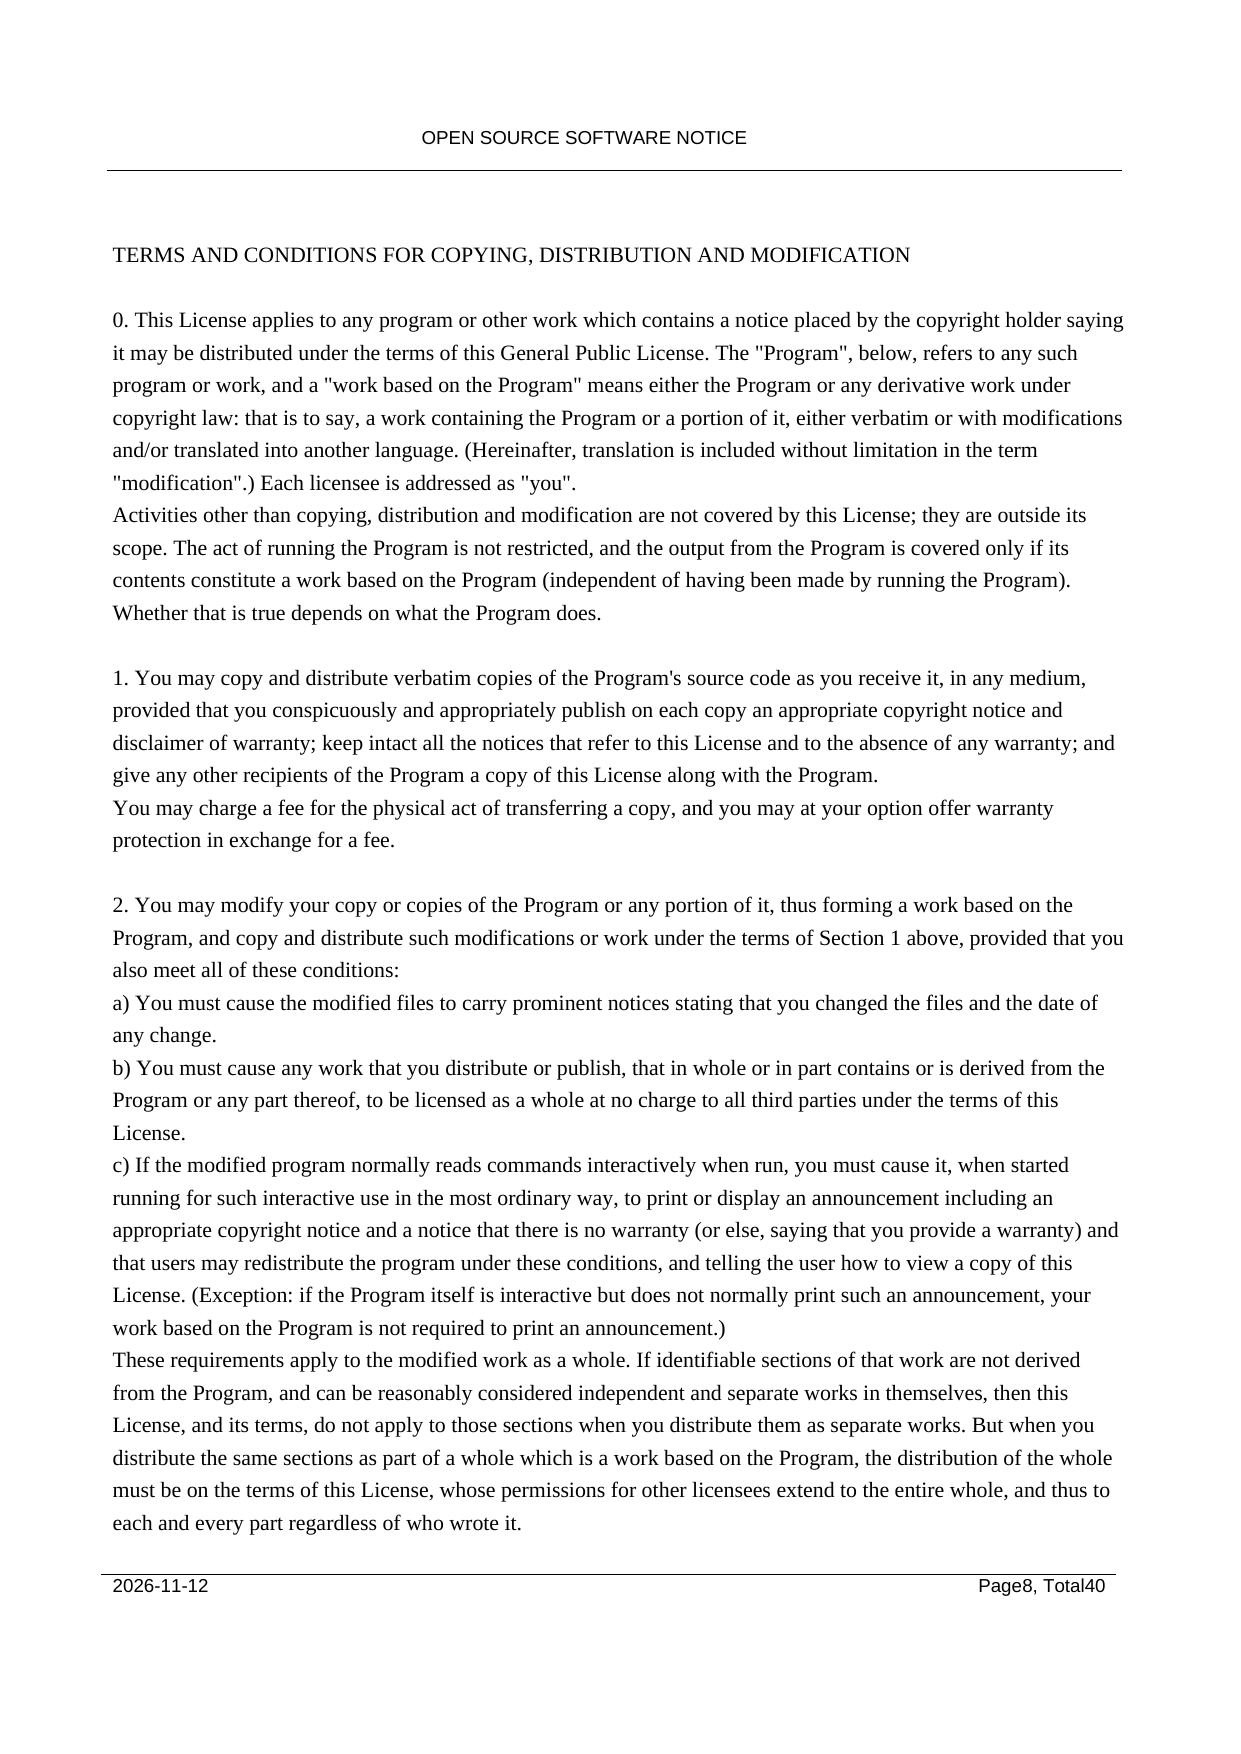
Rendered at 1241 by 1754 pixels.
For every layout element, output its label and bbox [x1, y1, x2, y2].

text [112, 206, 1128, 1539]
